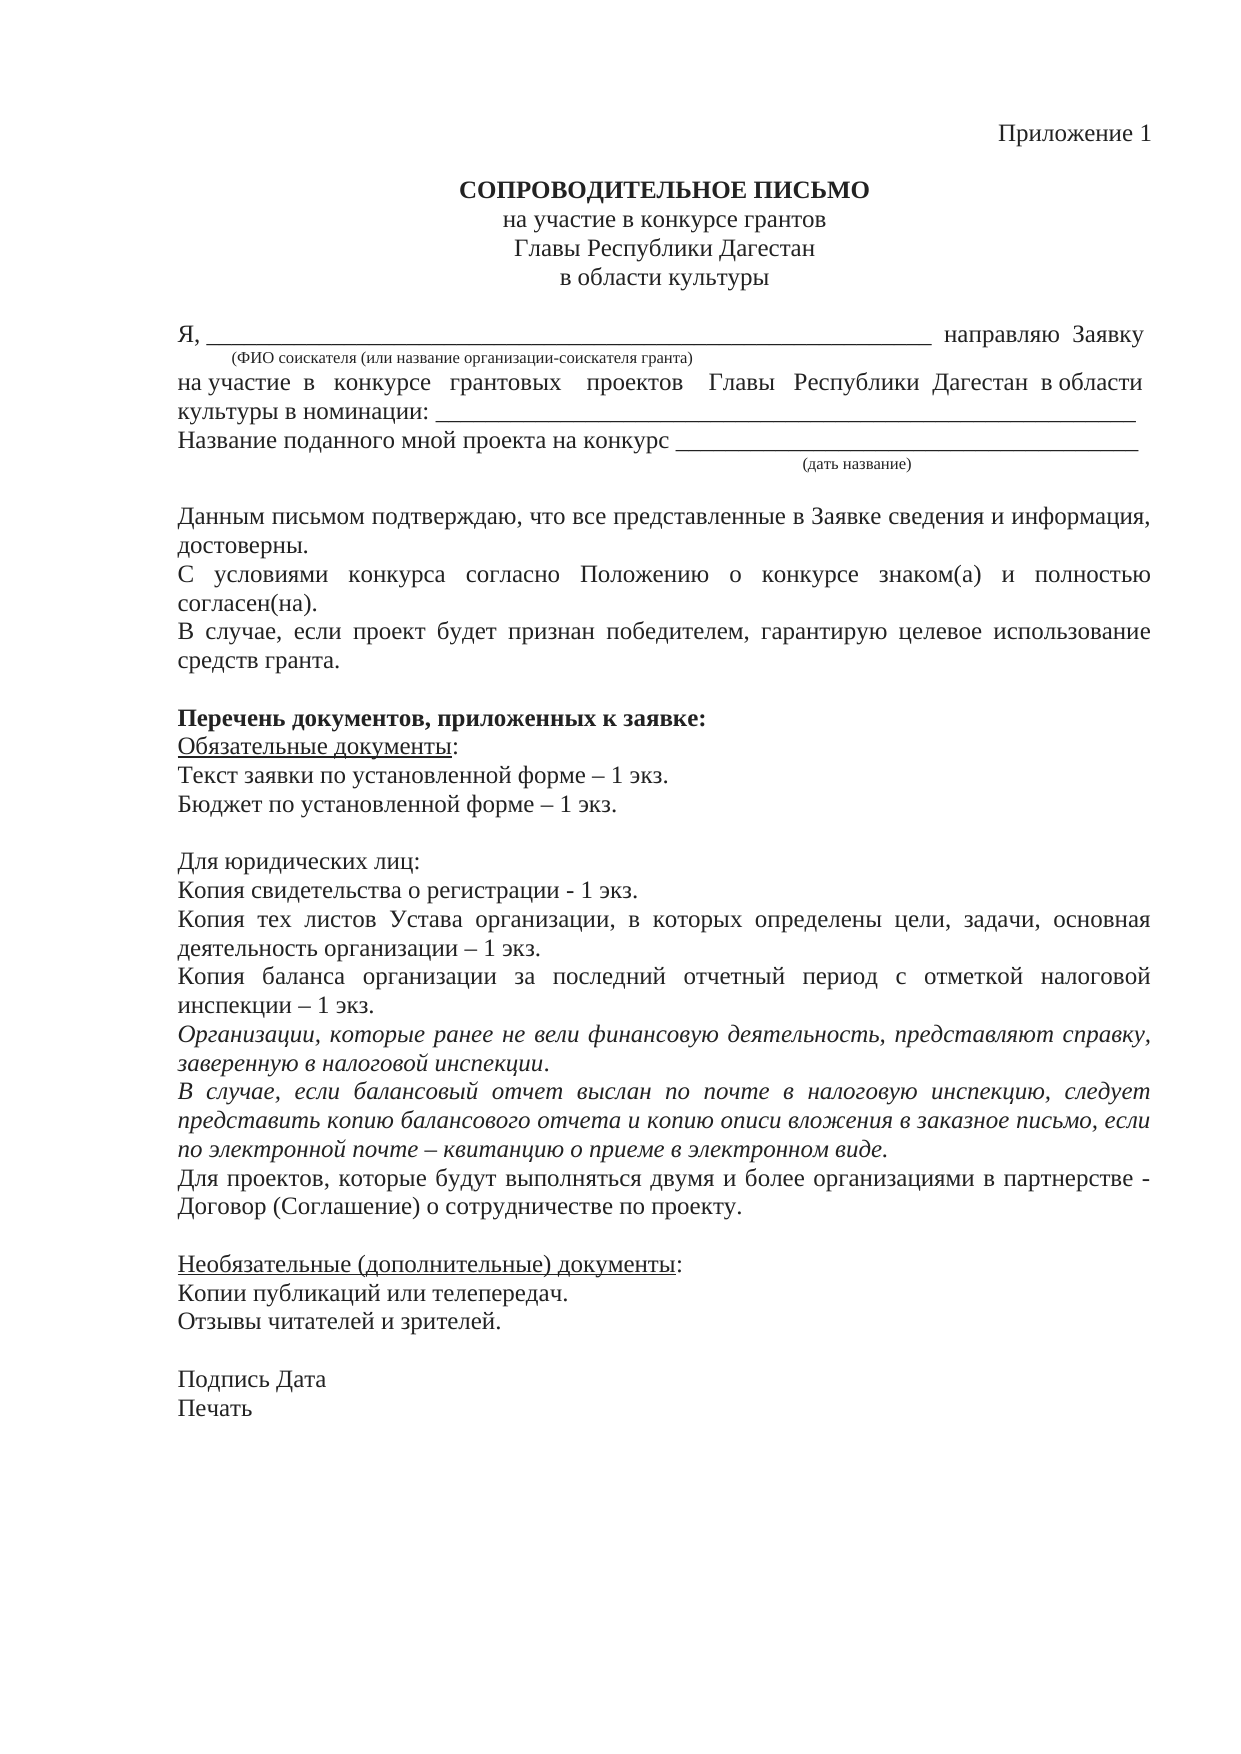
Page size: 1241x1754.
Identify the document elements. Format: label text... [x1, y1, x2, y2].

text (дать название) [177, 453, 1152, 473]
text Для проектов, которые будут выполняться двумя и более организациями в партнерстве - Договор (Соглашение) о сотрудничестве по проекту. [177, 1163, 1152, 1220]
text Я, __________________________________________________________ направляю Заявку [177, 319, 1152, 348]
text В случае, если проект будет признан победителем, гарантирую целевое использование средств гранта. [177, 616, 1152, 674]
text Копия тех листов Устава организации, в которых определены цели, задачи, основная деятельность организации – 1 экз. [177, 904, 1152, 961]
text (ФИО соискателя (или название организации-соискателя гранта) [177, 348, 1152, 367]
text Перечень документов, приложенных к заявке: [177, 703, 1152, 731]
text Для юридических лиц: [177, 846, 1152, 875]
text Обязательные документы: [177, 731, 1152, 760]
text Копия баланса организации за последний отчетный период с отметкой налоговой инспекции – 1 экз. [177, 961, 1152, 1019]
text С условиями конкурса согласно Положению о конкурсе знаком(а) и полностью согласен(на). [177, 559, 1152, 616]
text Данным письмом подтверждаю, что все представленные в Заявке сведения и информация, достоверны. [177, 501, 1152, 559]
text СОПРОВОДИТЕЛЬНОЕ ПИСЬМО [177, 176, 1152, 204]
text В случае, если балансовый отчет выслан по почте в налоговую инспекцию, следует представить копию балансового отчета и копию описи вложения в заказное письмо, если по электронной почте – квитанцию о приеме в электронном виде. [177, 1076, 1152, 1163]
text Отзывы читателей и зрителей. [177, 1306, 1152, 1335]
text Приложение 1 [177, 118, 1152, 147]
text Текст заявки по установленной форме – 1 экз. [177, 760, 1152, 789]
text Главы Республики Дагестан [177, 233, 1152, 262]
text в области культуры [177, 262, 1152, 291]
text Организации, которые ранее не вели финансовую деятельность, представляют справку, заверенную в налоговой инспекции. [177, 1019, 1152, 1076]
text Печать [177, 1393, 1152, 1421]
text Необязательные (дополнительные) документы: [177, 1249, 1152, 1278]
text на участие в конкурсе грантовых проектов Главы Республики Дагестан в области культуры в номинации: ________________________________________________________ [177, 367, 1152, 425]
text Копия свидетельства о регистрации - 1 экз. [177, 875, 1152, 904]
text Название поданного мной проекта на конкурс _____________________________________ [177, 425, 1152, 453]
text Копии публикаций или телепередач. [177, 1278, 1152, 1306]
text Бюджет по установленной форме – 1 экз. [177, 789, 1152, 818]
text на участие в конкурсе грантов [177, 204, 1152, 233]
text Подпись Дата [177, 1364, 1152, 1393]
